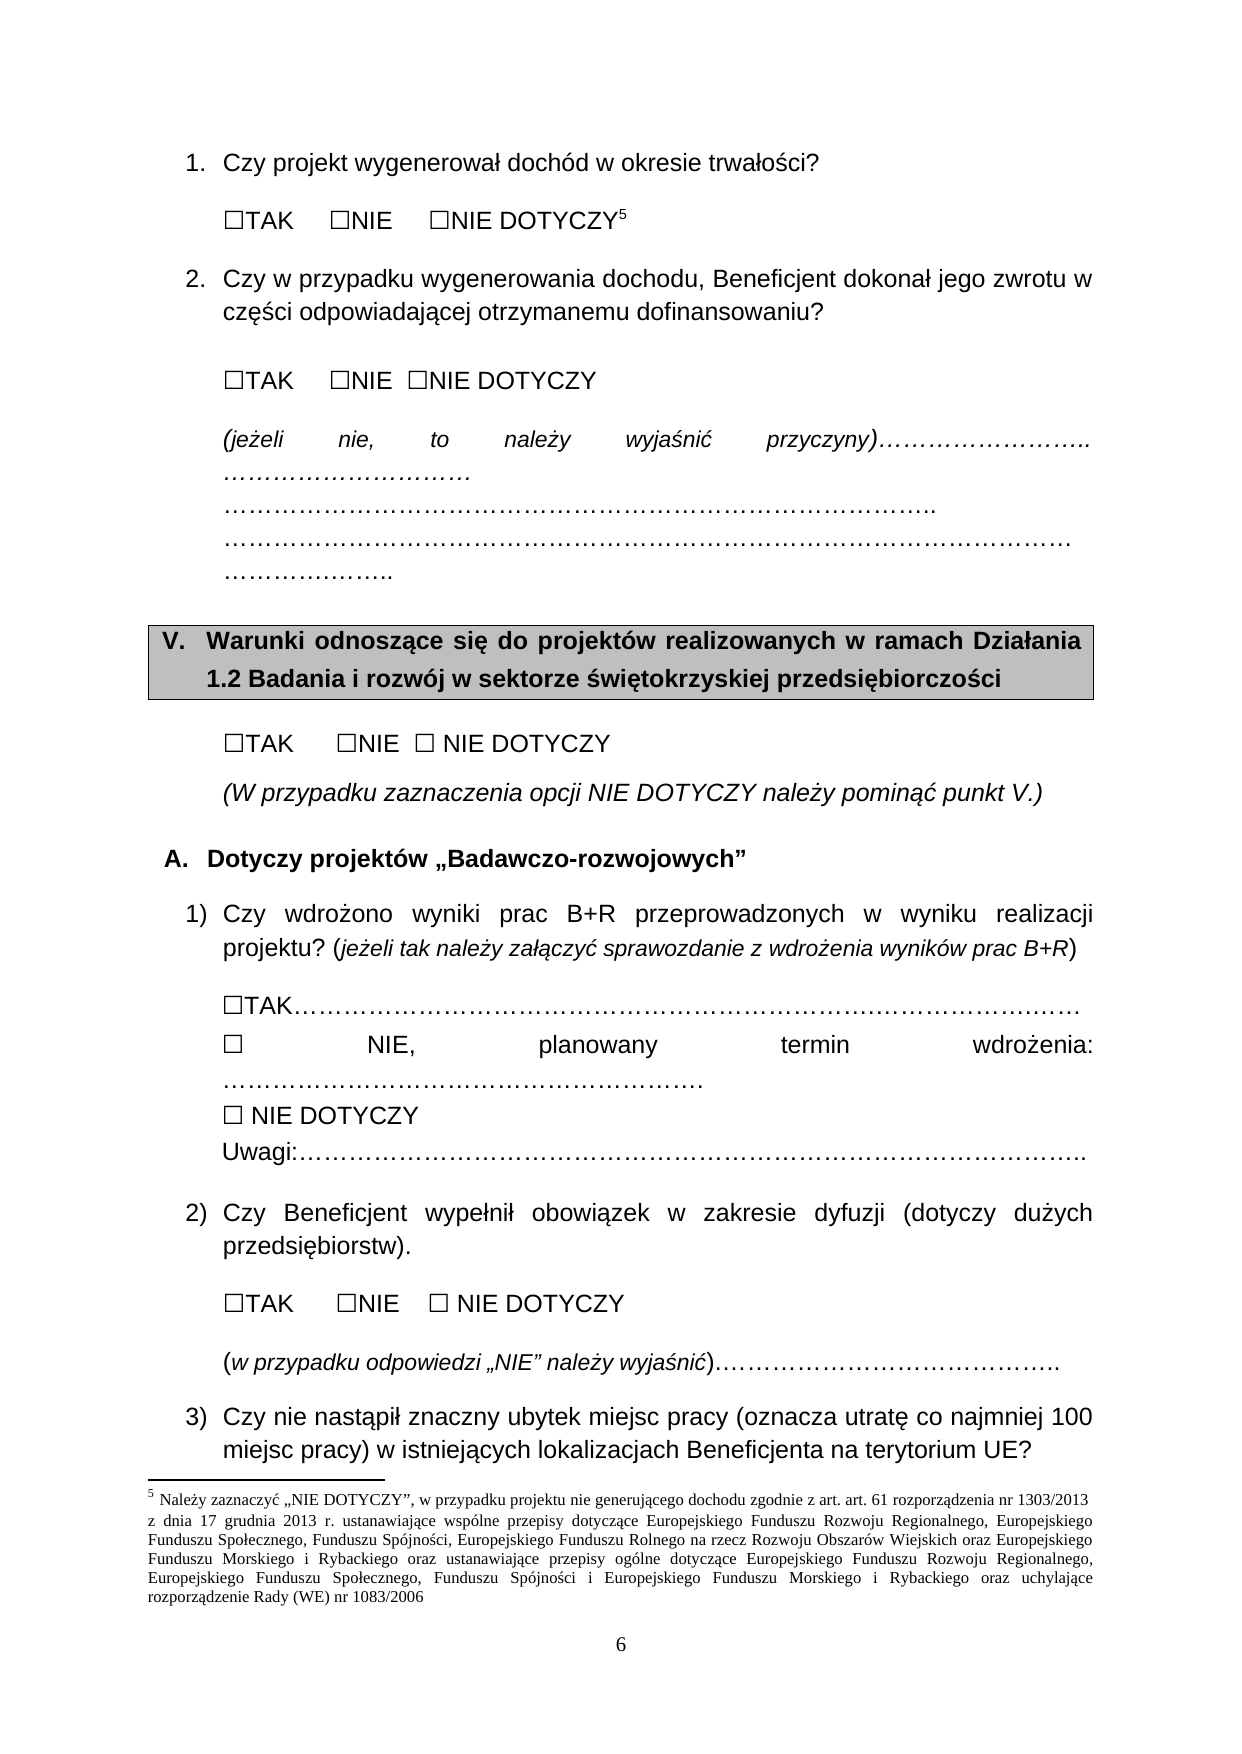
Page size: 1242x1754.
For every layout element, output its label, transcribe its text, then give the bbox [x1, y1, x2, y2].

table_header Warunki odnoszące się do projektów realizowanych w ramach Działania 1.2 Badania i rozwój w sektorze świętokrzyskiej przedsiębiorczości [149, 626, 1093, 699]
list Czy w przypadku wygenerowania dochodu, Beneficjent dokonał jego zwrotu w części odpowiadającej otrzymanemu dofinansowaniu? [185, 264, 1094, 326]
list TAK NIE NIE DOTYCZY [223, 725, 1094, 759]
list TAK NIE ☐NIE DOTYCZY [223, 363, 1094, 397]
list Czy wdrożono wyniki prac B+R przeprowadzonych w wyniku realizacji projektu? (jeżeli tak należy załączyć sprawozdanie z wdrożenia wyników prac B+R) [185, 899, 1094, 961]
list Czy Beneficjent wypełnił obowiązek w zakresie dyfuzji (dotyczy dużych przedsiębiorstw). [185, 1198, 1094, 1259]
list (W przypadku zaznaczenia opcji NIE DOTYCZY należy pominąć punkt V.) [223, 778, 1094, 807]
list NIE DOTYCZY [222, 1098, 1094, 1132]
list TAK…………………………………………………………….……………….…… [222, 987, 1094, 1022]
list (jeżeli nie, to należy wyjaśnić przyczyny)……………………..………………………… …………………………………………………………………………..…………………………………………………………………………………………………….…….. [223, 424, 1094, 585]
list Uwagi:………………………………………………………………………………….. [222, 1137, 1094, 1166]
list Czy projekt wygenerował dochód w okresie trwałości? [185, 148, 1094, 176]
list NIE, planowany termin wdrożenia:…………………………………………………. [222, 1027, 1094, 1094]
list Dotyczy projektów „Badawczo-rozwojowych” [164, 844, 1094, 873]
list Czy nie nastąpił znaczny ubytek miejsc pracy (oznacza utratę co najmniej 100 miejsc pracy) w istniejących lokalizacjach Beneficjenta na terytorium UE? [185, 1402, 1094, 1464]
list ☐TAK ☐NIE ☐ NIE DOTYCZY [223, 1286, 1094, 1320]
list TAK NIE NIE DOTYCZY [223, 203, 1094, 237]
list (w przypadku odpowiedzi „NIE” należy wyjaśnić).………………………………….. [223, 1347, 1094, 1376]
